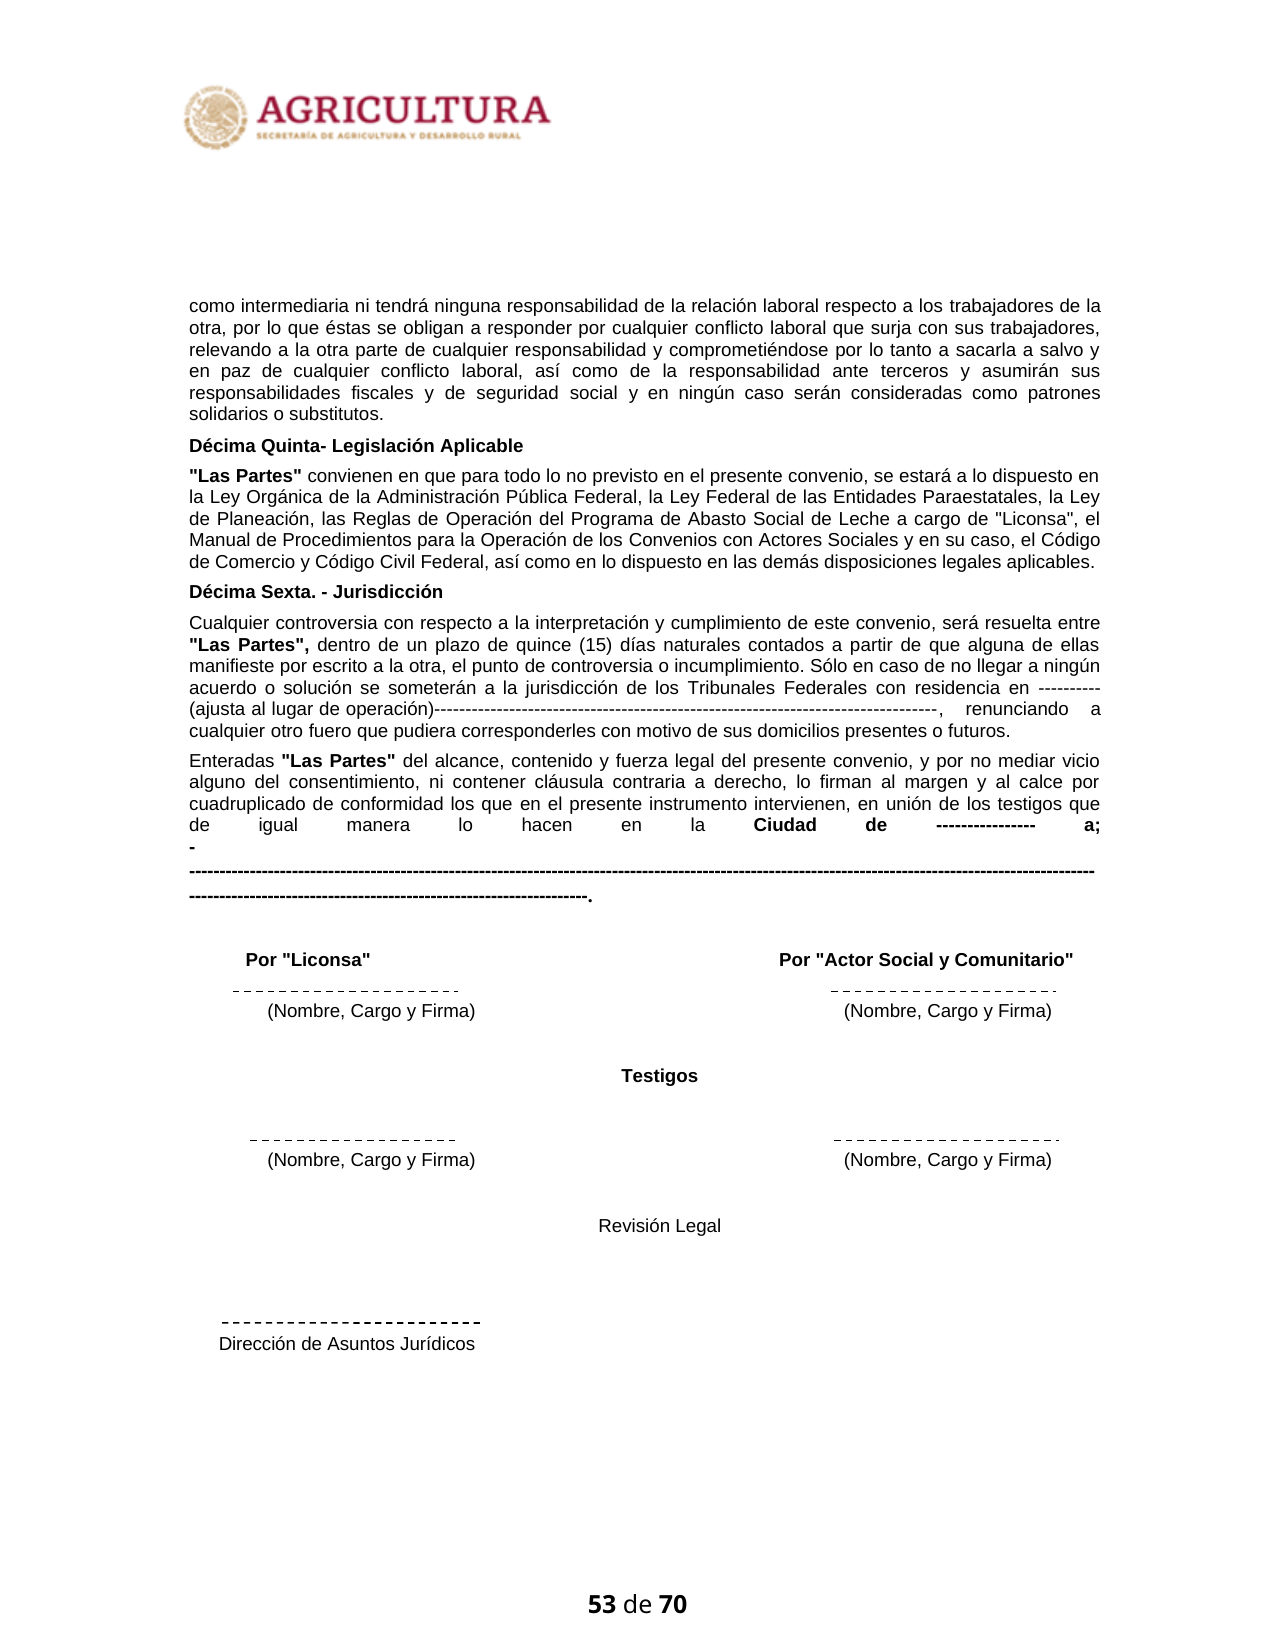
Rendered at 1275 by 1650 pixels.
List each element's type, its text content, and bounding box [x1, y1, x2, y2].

text Revisión Legal [189, 1214, 1101, 1236]
text Enteradas "Las Partes" del alcance, contenido y fuerza legal del presente convenio, y por no mediar vicio alguno del consentimiento, ni contener cláusula contraria a derecho, lo firman al margen y al calce por cuadruplicado de conformidad los que en el presente instrumento intervienen, en unión de los testigos que de igual manera lo hacen en la Ciudad de ---------------- a; -------------------------------------------------------------------------------------------------------------------------------------------------------------------------------------------------------------------------. [189, 749, 1101, 908]
text Cualquier controversia con respecto a la interpretación y cumplimiento de este convenio, será resuelta entre "Las Partes", dentro de un plazo de quince (15) días naturales contados a partir de que alguna de ellas manifieste por escrito a la otra, el punto de controversia o incumplimiento. Sólo en caso de no llegar a ningún acuerdo o solución se someterán a la jurisdicción de los Tribunales Federales con residencia en ---------- (ajusta al lugar de operación) , renunciando a cualquier otro fuero que pudiera corresponderles con motivo de sus domicilios presentes o futuros. [189, 612, 1101, 741]
text Dirección de Asuntos Jurídicos [189, 1332, 1101, 1354]
subtitle Testigos [189, 1065, 1101, 1087]
text (Nombre, Cargo y Firma) (Nombre, Cargo y Firma) [189, 1149, 1101, 1170]
picture [177, 62, 561, 159]
text (Nombre, Cargo y Firma) (Nombre, Cargo y Firma) [189, 999, 1101, 1021]
subtitle Décima Sexta. - Jurisdicción [189, 581, 1101, 602]
subtitle Décima Quinta- Legislación Aplicable [189, 435, 1101, 456]
text Por "Liconsa" Por "Actor Social y Comunitario" [189, 949, 1101, 971]
text "Las Partes" convienen en que para todo lo no previsto en el presente convenio, se estará a lo dispuesto en la Ley Orgánica de la Administración Pública Federal, la Ley Federal de las Entidades Paraestatales, la Ley de Planeación, las Reglas de Operación del Programa de Abasto Social de Leche a cargo de "Liconsa", el Manual de Procedimientos para la Operación de los Convenios con Actores Sociales y en su caso, el Código de Comercio y Código Civil Federal, así como en lo dispuesto en las demás disposiciones legales aplicables. [189, 464, 1101, 572]
